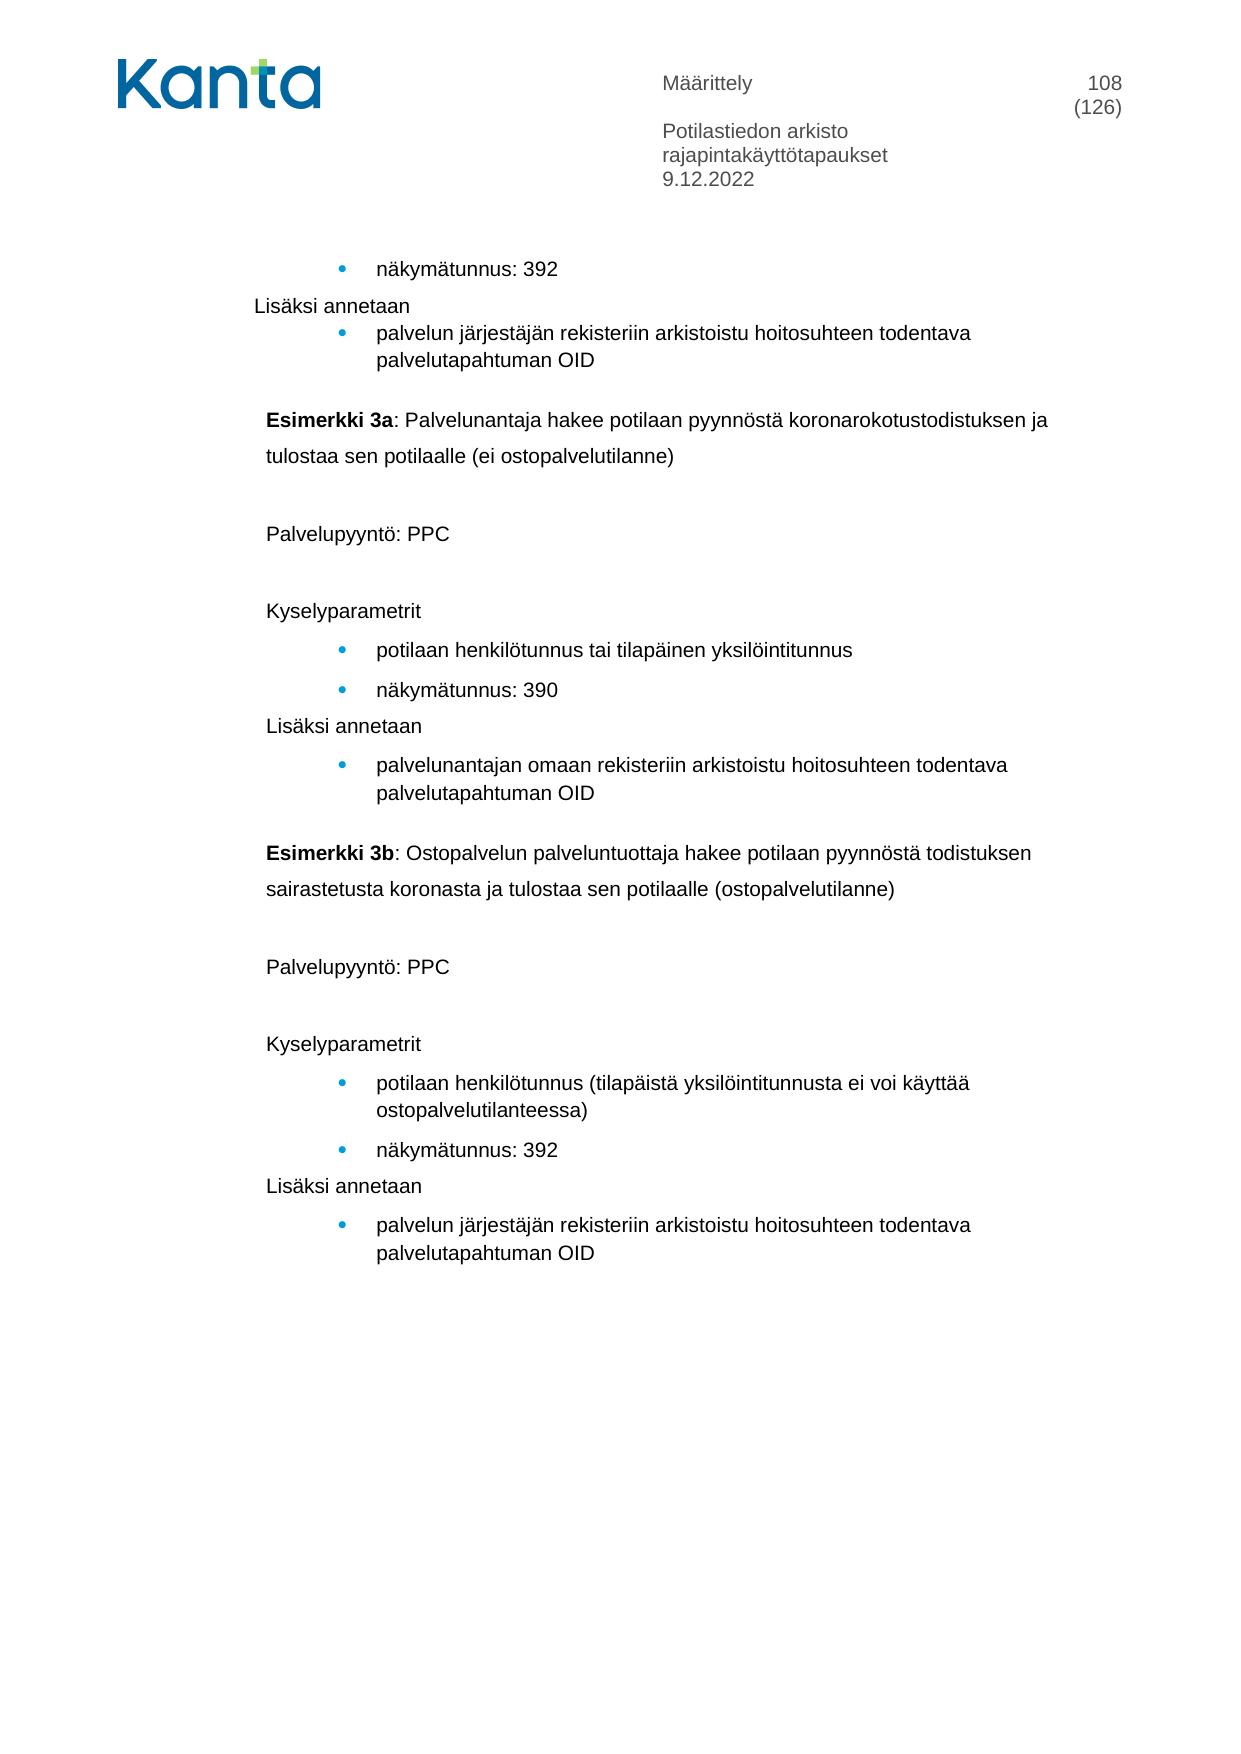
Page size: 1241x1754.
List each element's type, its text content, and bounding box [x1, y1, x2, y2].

text Palvelupyyntö: PPC [266, 522, 1122, 546]
text Palvelupyyntö: PPC [266, 954, 1122, 978]
list näkymätunnus: 392 [339, 254, 1122, 281]
text Esimerkki 3b: Ostopalvelun palveluntuottaja hakee potilaan pyynnöstä todistuksen sairastetusta koronasta ja tulostaa sen potilaalle (ostopalvelutilanne) [266, 841, 1122, 901]
text Lisäksi annetaan [266, 1174, 1122, 1198]
list palvelun järjestäjän rekisteriin arkistoistu hoitosuhteen todentava palvelutapahtuman OID [339, 317, 1122, 372]
picture [118, 59, 321, 109]
list näkymätunnus: 392 [339, 1135, 1122, 1162]
list potilaan henkilötunnus (tilapäistä yksilöintitunnusta ei voi käyttää ostopalvelutilanteessa) [339, 1068, 1122, 1122]
list palvelunantajan omaan rekisteriin arkistoistu hoitosuhteen todentava palvelutapahtuman OID [339, 750, 1122, 804]
text Esimerkki 3a: Palvelunantaja hakee potilaan pyynnöstä koronarokotustodistuksen ja tulostaa sen potilaalle (ei ostopalvelutilanne) [266, 408, 1122, 468]
list palvelun järjestäjän rekisteriin arkistoistu hoitosuhteen todentava palvelutapahtuman OID [339, 1210, 1122, 1264]
text Lisäksi annetaan [118, 293, 1122, 317]
text Kyselyparametrit [266, 599, 1122, 623]
text Lisäksi annetaan [266, 714, 1122, 738]
list potilaan henkilötunnus tai tilapäinen yksilöintitunnus [339, 635, 1122, 662]
text Kyselyparametrit [266, 1032, 1122, 1056]
list näkymätunnus: 390 [339, 675, 1122, 702]
